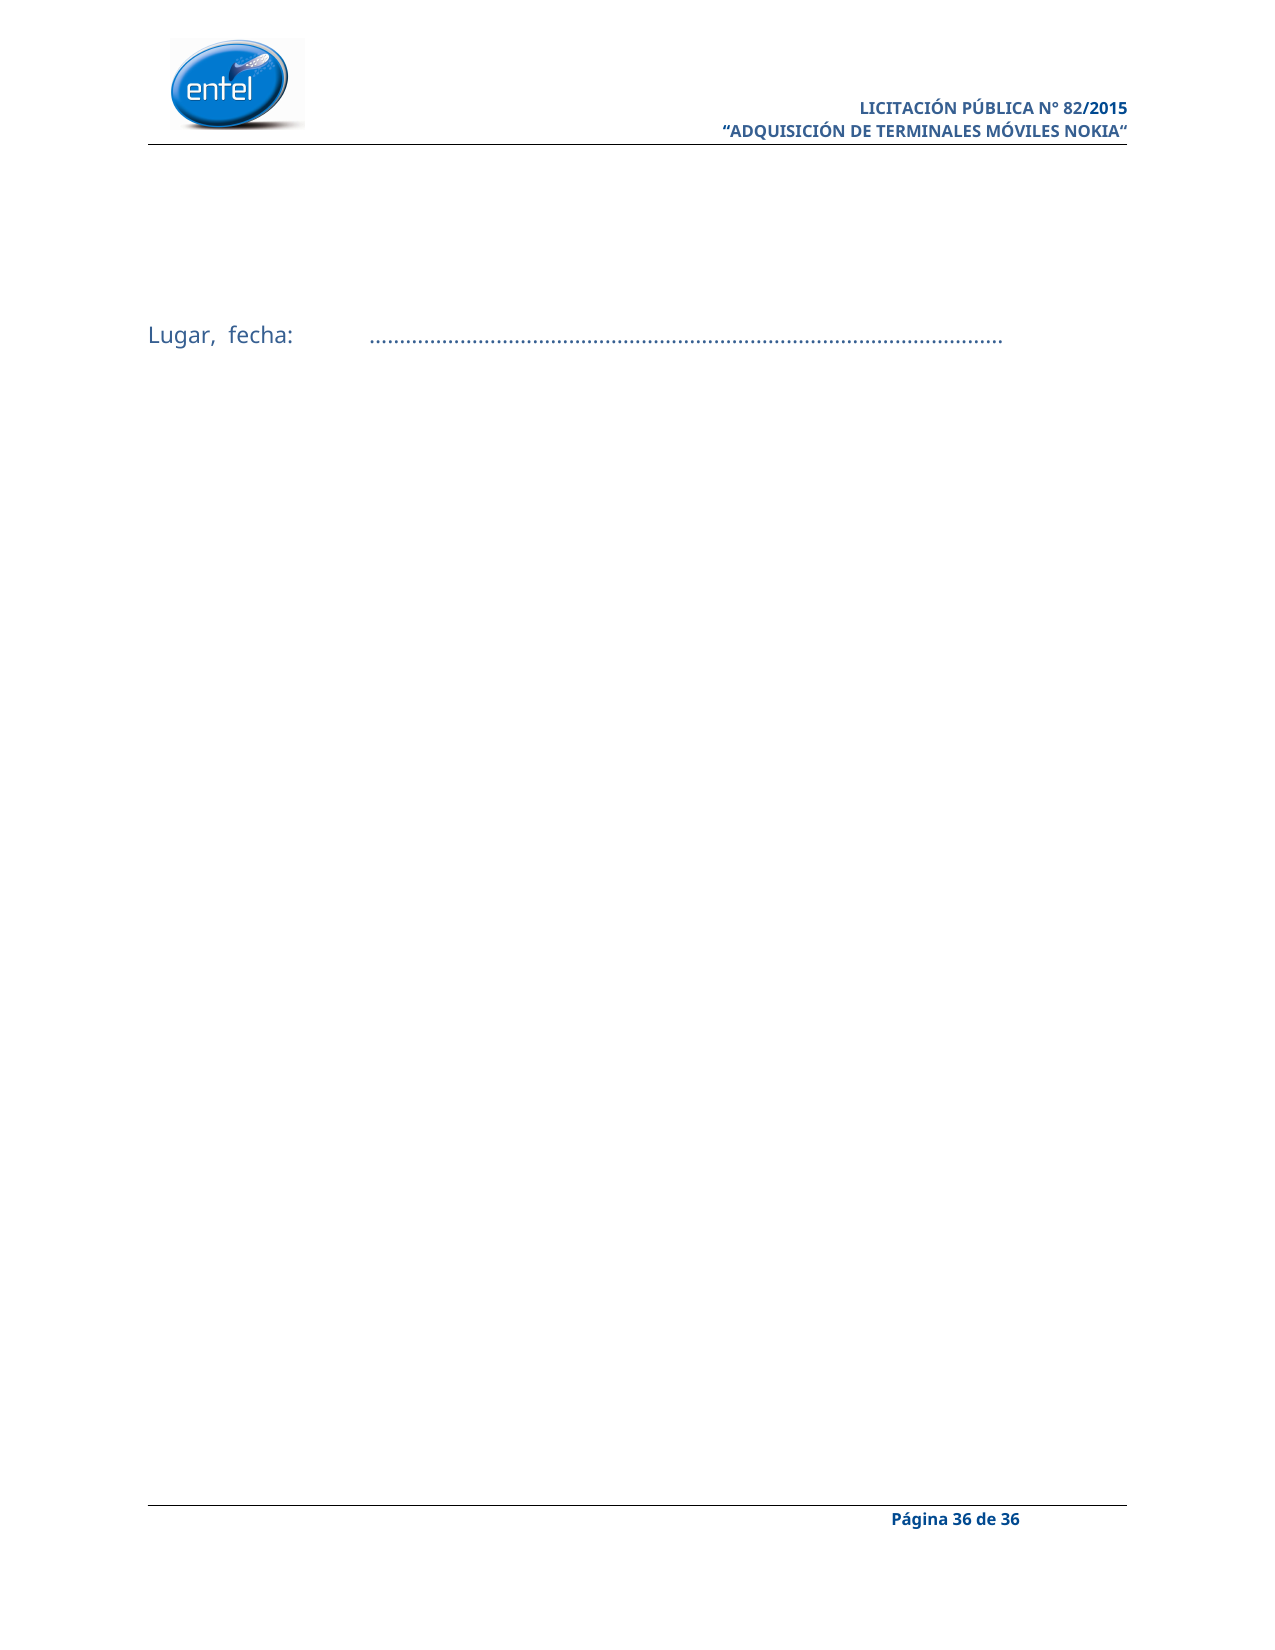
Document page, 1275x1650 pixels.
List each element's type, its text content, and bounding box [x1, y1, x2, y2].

picture [170, 38, 305, 130]
text Lugar, fecha: …………………………………………………………………………………………… [148, 319, 1127, 350]
